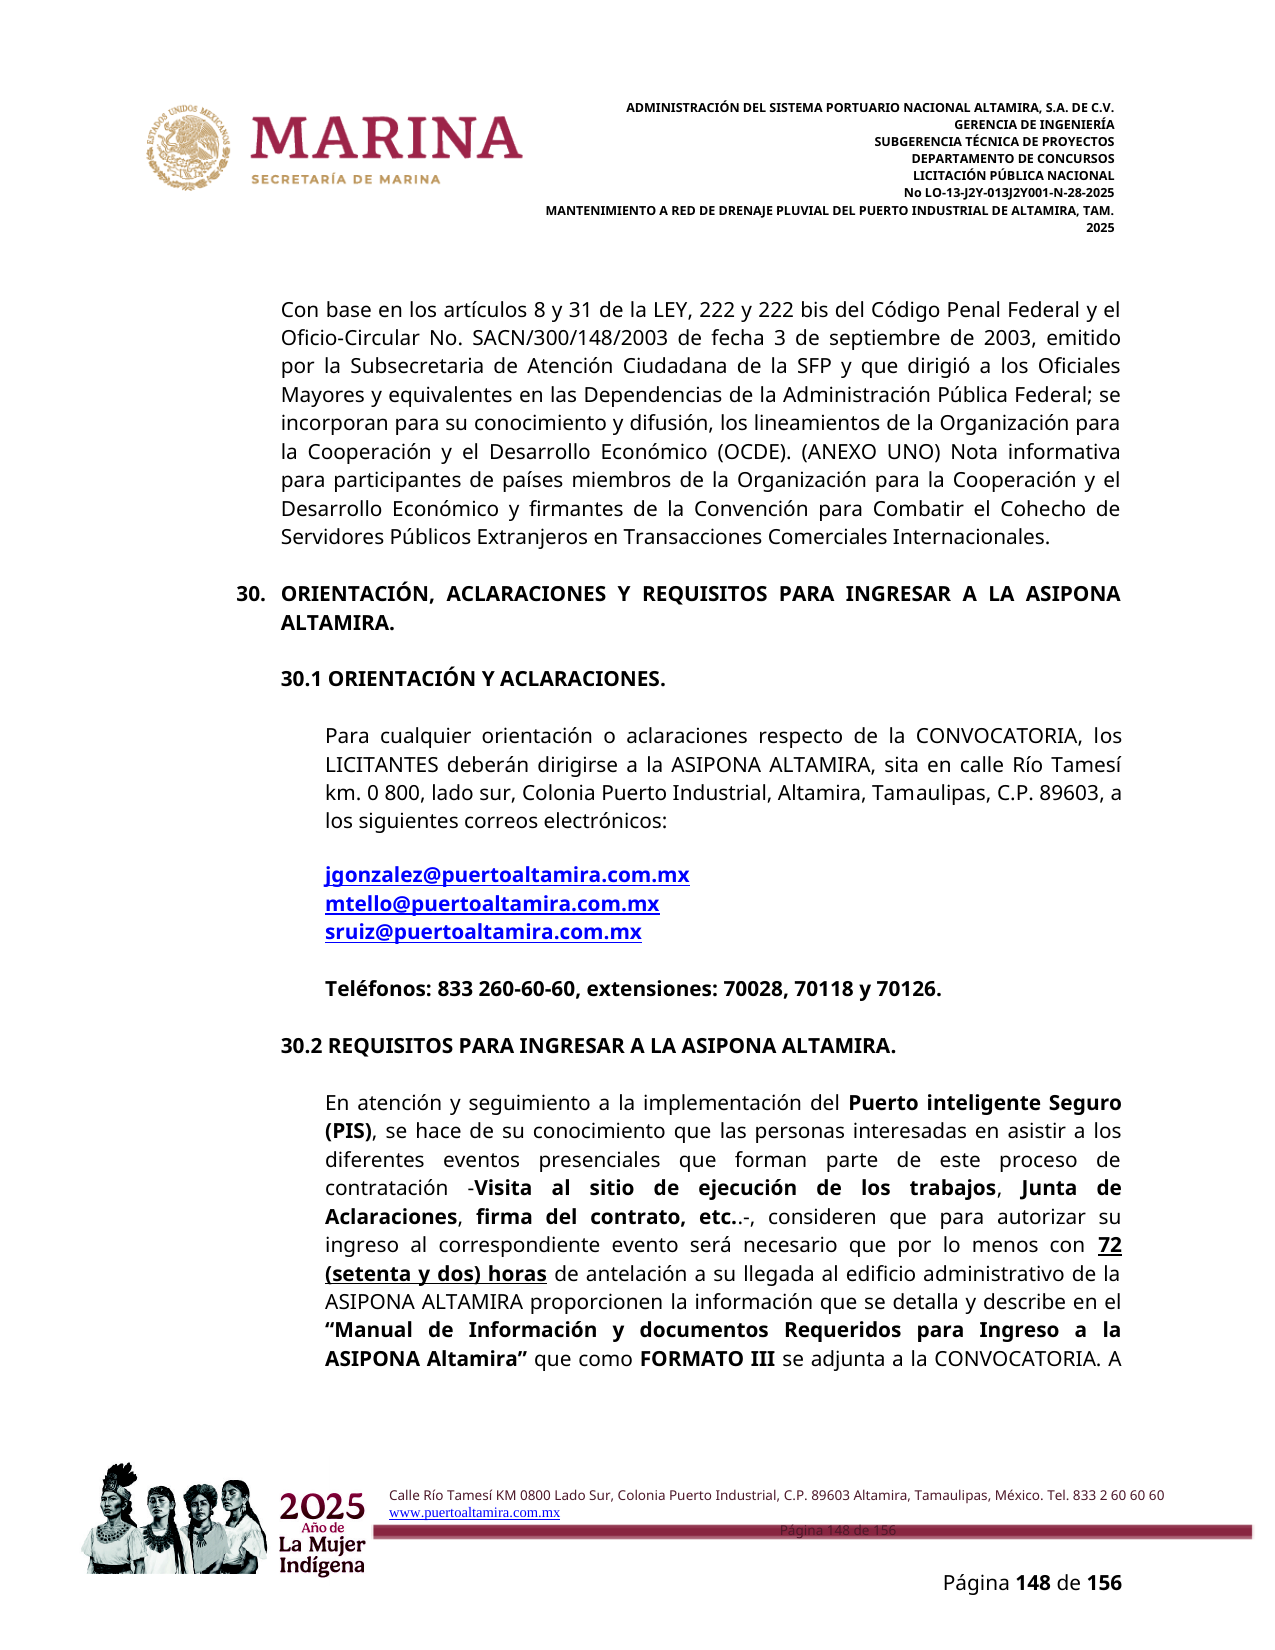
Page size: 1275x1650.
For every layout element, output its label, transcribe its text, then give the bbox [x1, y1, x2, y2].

text Para cualquier orientación o aclaraciones respecto de la CONVOCATORIA, los LICITANTES deberán dirigirse a la ASIPONA ALTAMIRA, sita en calle Río Tamesí km. 0 800, lado sur, Colonia Puerto Industrial, Altamira, Tamaulipas, C.P. 89603, a los siguientes correos electrónicos: [325, 721, 1122, 835]
text Con base en los artículos 8 y 31 de la LEY, 222 y 222 bis del Código Penal Federal y el Oficio-Circular No. SACN/300/148/2003 de fecha 3 de septiembre de 2003, emitido por la Subsecretaria de Atención Ciudadana de la SFP y que dirigió a los Oficiales Mayores y equivalentes en las Dependencias de la Administración Pública Federal; se incorporan para su conocimiento y difusión, los lineamientos de la Organización para la Cooperación y el Desarrollo Económico (OCDE). (ANEXO UNO) Nota informativa para participantes de países miembros de la Organización para la Cooperación y el Desarrollo Económico y firmantes de la Convención para Combatir el Cohecho de Servidores Públicos Extranjeros en Transacciones Comerciales Internacionales. [281, 295, 1122, 551]
text 30.1 ORIENTACIÓN Y ACLARACIONES. [281, 664, 1122, 693]
picture [146, 101, 543, 191]
text mtello@puertoaltamira.com.mx [325, 889, 1122, 917]
picture [11, 1456, 1256, 1586]
text Teléfonos: 833 260-60-60, extensiones: 70028, 70118 y 70126. [325, 974, 1122, 1003]
text sruiz@puertoaltamira.com.mx [325, 917, 1122, 946]
text jgonzalez@puertoaltamira.com.mx [325, 861, 1122, 889]
text 30.2 REQUISITOS PARA INGRESAR A LA ASIPONA ALTAMIRA. [281, 1031, 1122, 1060]
list ORIENTACIÓN, ACLARACIONES Y REQUISITOS PARA INGRESAR A LA ASIPONA ALTAMIRA. [236, 579, 1122, 636]
